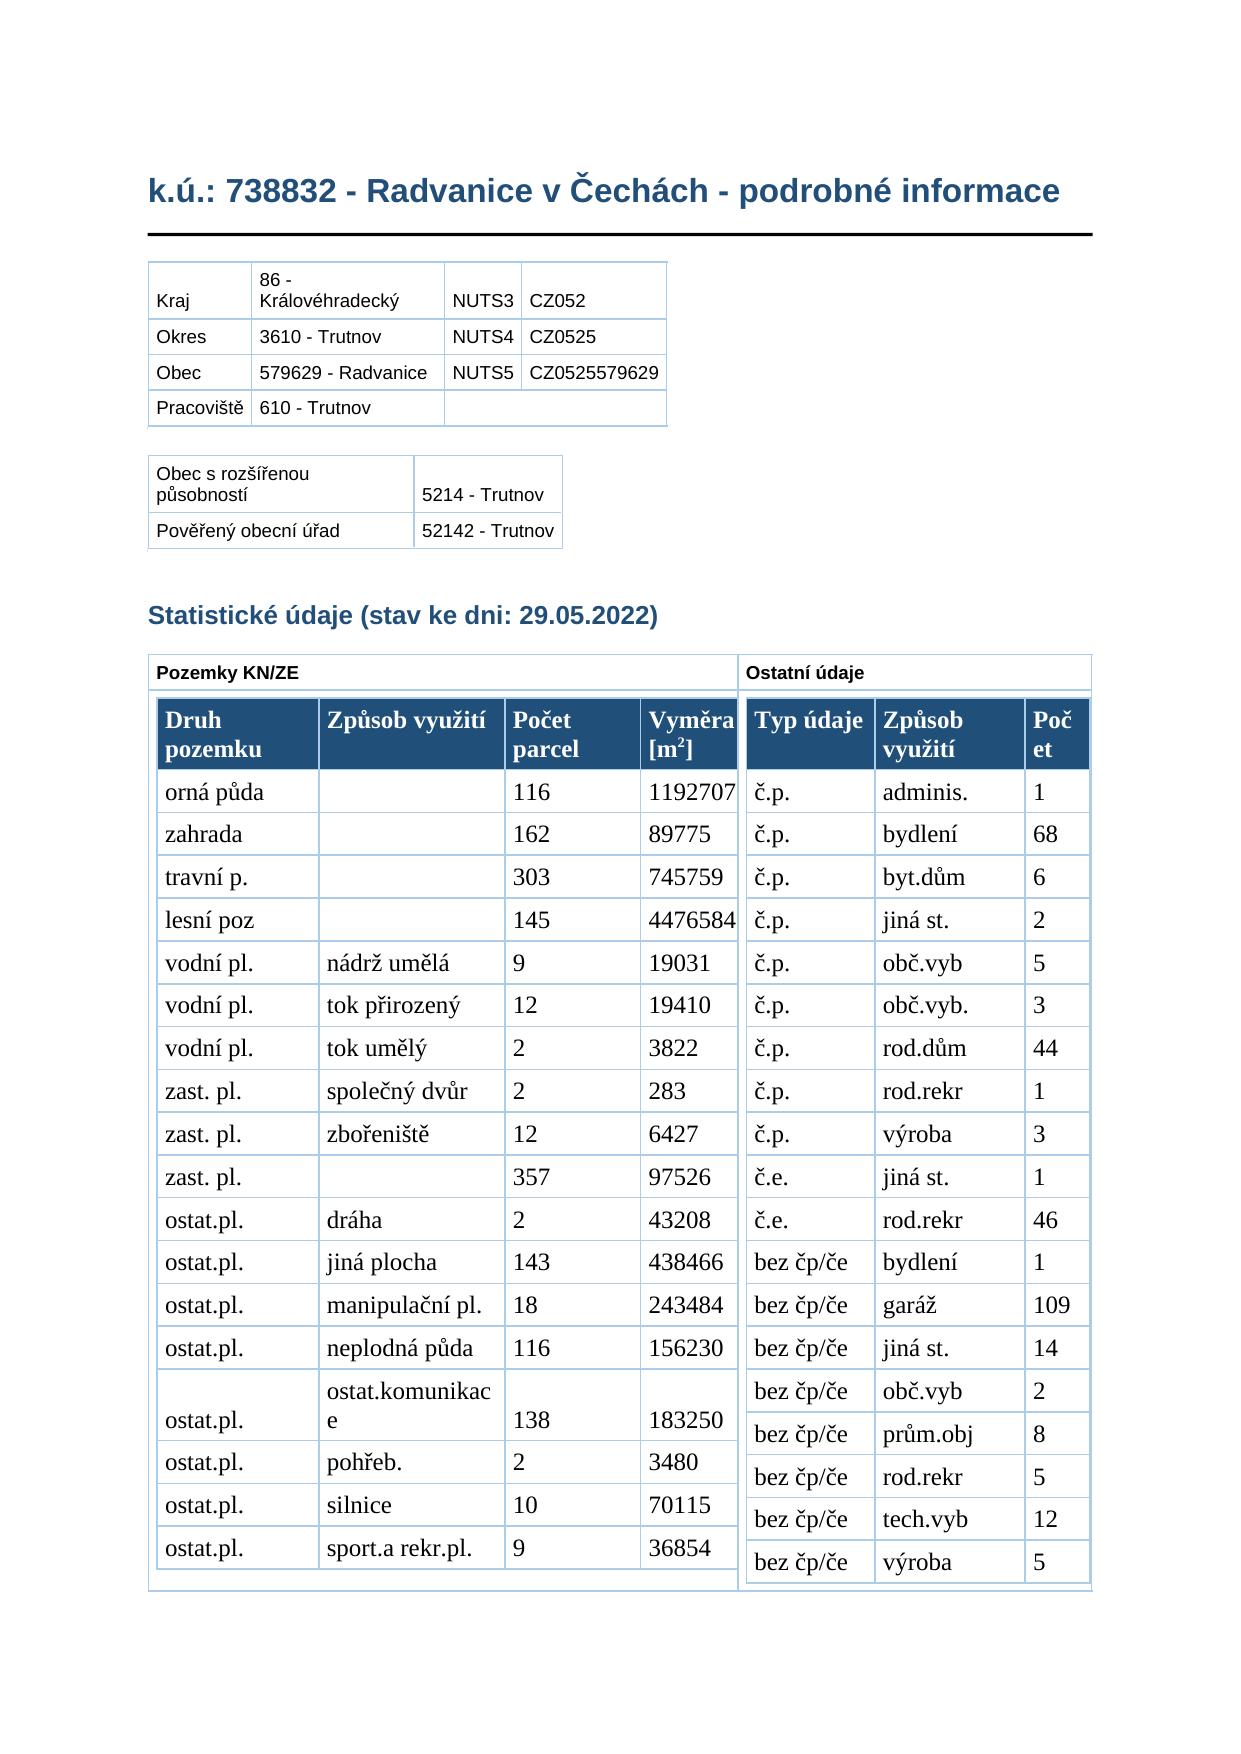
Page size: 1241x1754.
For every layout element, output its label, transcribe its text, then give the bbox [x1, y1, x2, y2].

table_cell Pověřený obecní úřad [149, 513, 413, 547]
text Statistické údaje (stav ke dni: 29.05.2022) [148, 600, 1093, 630]
table_cell 3610 - Trutnov [252, 320, 444, 354]
table_header 86 - Královéhradecký [252, 263, 444, 318]
table_cell NUTS4 [445, 320, 521, 354]
table_cell 579629 - Radvanice [252, 355, 444, 389]
table_cell [739, 691, 1091, 1590]
table_cell [149, 691, 737, 1590]
table_cell [445, 391, 666, 425]
table_cell Obec [149, 355, 251, 389]
table_header NUTS3 [445, 263, 521, 318]
table_header Pozemky KN/ZE [149, 655, 737, 689]
table_cell CZ0525579629 [522, 355, 666, 389]
table_header Ostatní údaje [739, 655, 1091, 689]
table_cell 52142 - Trutnov [415, 512, 562, 547]
table_cell Okres [149, 320, 251, 354]
table_cell CZ0525 [522, 320, 666, 354]
text k.ú.: 738832 - Radvanice v Čechách - podrobné informace [148, 171, 1093, 209]
table_header Kraj [149, 263, 251, 318]
table_cell 610 - Trutnov [252, 391, 444, 425]
table_cell Pracoviště [149, 391, 251, 425]
table_header Obec s rozšířenou působností [149, 456, 413, 512]
table_header 5214 - Trutnov [415, 456, 562, 512]
table_header CZ052 [522, 263, 666, 318]
table_cell NUTS5 [445, 355, 521, 389]
